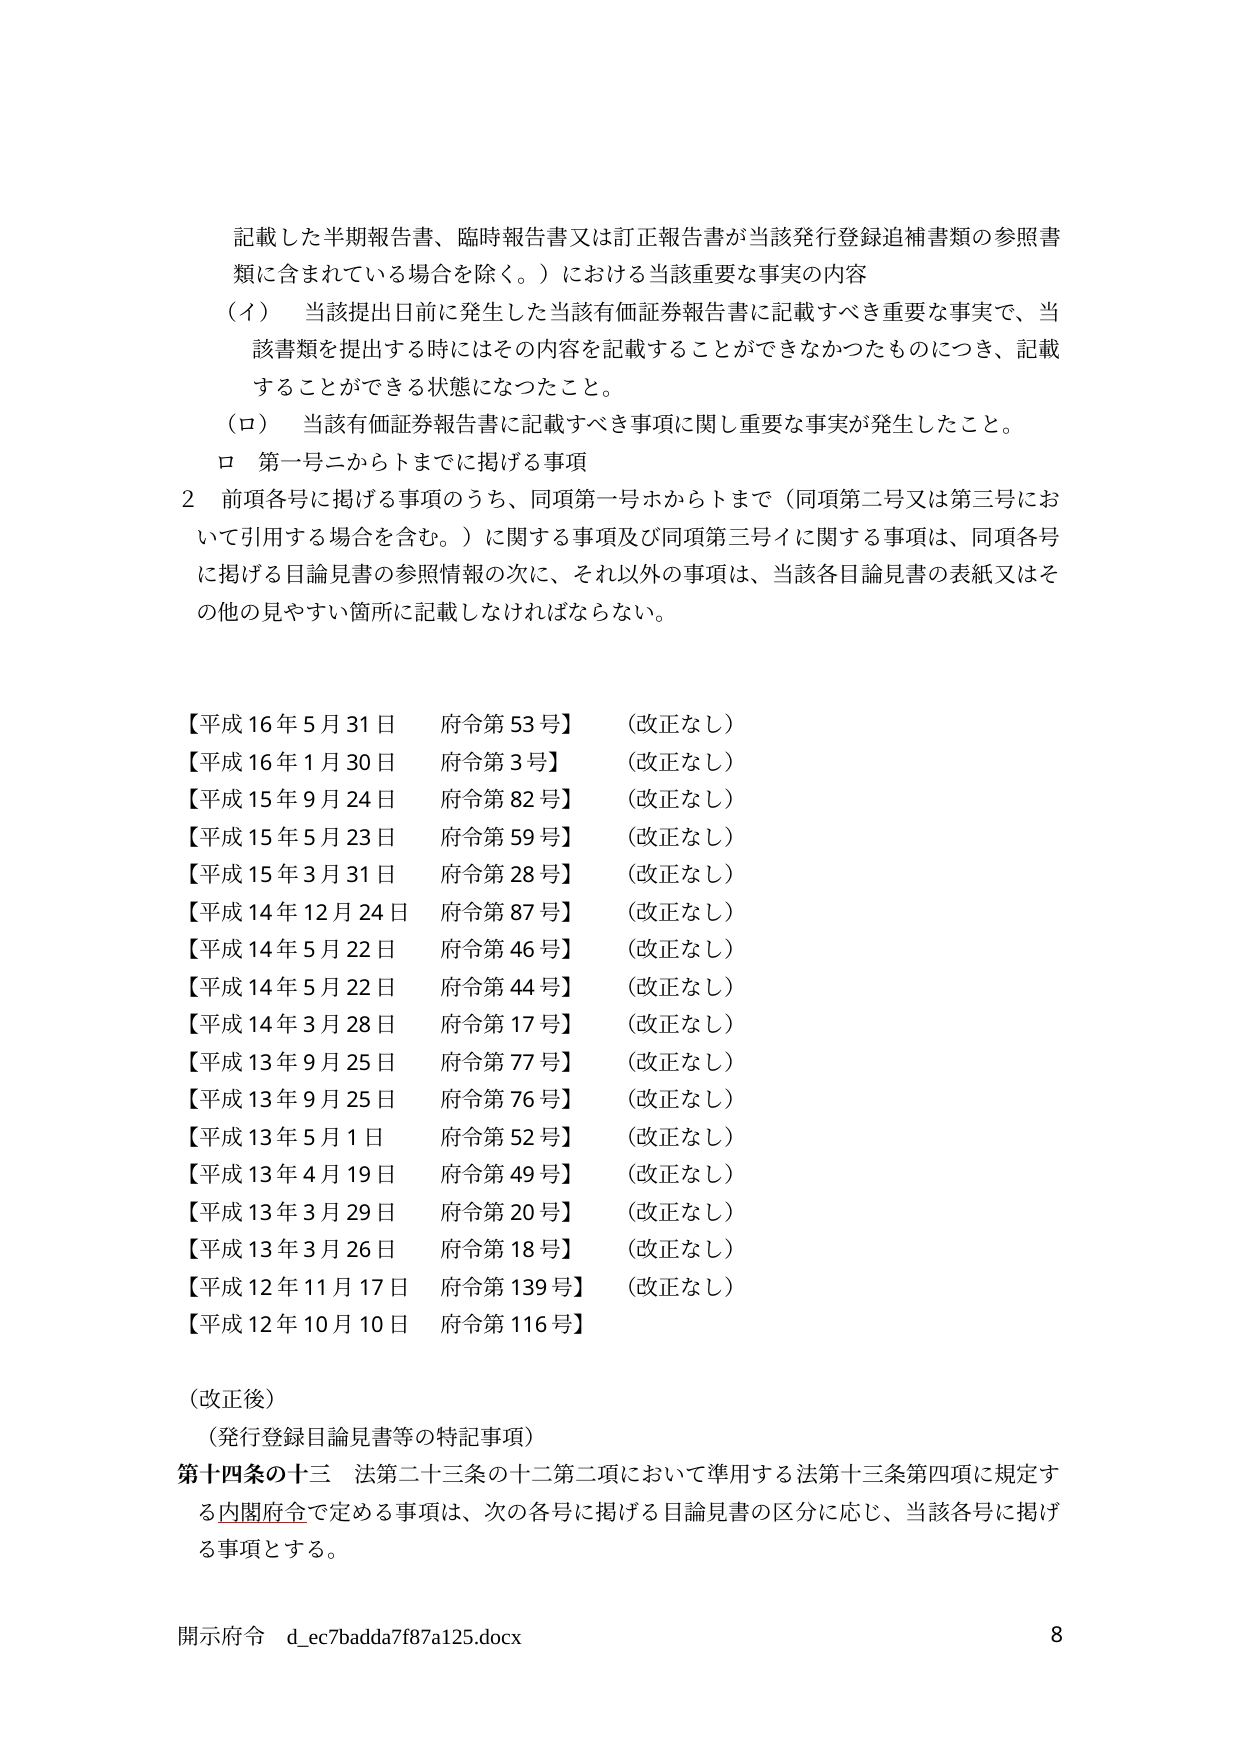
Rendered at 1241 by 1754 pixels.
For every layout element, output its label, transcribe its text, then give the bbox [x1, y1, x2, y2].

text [215, 217, 1063, 292]
text 【平成13年3月29日 府令第20号】 （改正なし） [177, 1192, 1063, 1229]
text （イ） 当該提出日前に発生した当該有価証券報告書に記載すべき重要な事実で、当該書類を提出する時にはその内容を記載することができなかつたものにつき、記載することができる状態になつたこと。 [215, 292, 1063, 404]
text 【平成15年9月24日 府令第82号】 （改正なし） [177, 779, 1063, 817]
text 【平成13年4月19日 府令第49号】 （改正なし） [177, 1154, 1063, 1192]
text 【平成15年3月31日 府令第28号】 （改正なし） [177, 854, 1063, 892]
text 【平成14年5月22日 府令第46号】 （改正なし） [177, 929, 1063, 967]
text 【平成16年5月31日 府令第53号】 （改正なし） [177, 704, 1063, 742]
text 【平成16年1月30日 府令第3号】 （改正なし） [177, 742, 1063, 779]
text （ロ） 当該有価証券報告書に記載すべき事項に関し重要な事実が発生したこと。 [215, 404, 1063, 442]
text （改正後） [177, 1379, 1063, 1417]
text 【平成14年5月22日 府令第44号】 （改正なし） [177, 967, 1063, 1004]
text 【平成12年10月10日 府令第116号】 [177, 1304, 1063, 1342]
text ロ 第一号ニからトまでに掲げる事項 [215, 442, 1063, 479]
text （発行登録目論見書等の特記事項） [196, 1417, 1063, 1454]
text 【平成13年9月25日 府令第77号】 （改正なし） [177, 1042, 1063, 1079]
text 【平成13年3月26日 府令第18号】 （改正なし） [177, 1229, 1063, 1267]
text 【平成13年5月1日 府令第52号】 （改正なし） [177, 1117, 1063, 1154]
text 第十四条の十三 法第二十三条の十二第二項において準用する法第十三条第四項に規定する内閣府令で定める事項は、次の各号に掲げる目論見書の区分に応じ、当該各号に掲げる事項とする。 [177, 1454, 1063, 1567]
text 【平成14年12月24日 府令第87号】 （改正なし） [177, 892, 1063, 929]
text 【平成12年11月17日 府令第139号】 （改正なし） [177, 1267, 1063, 1304]
text 【平成14年3月28日 府令第17号】 （改正なし） [177, 1004, 1063, 1042]
text ２ 前項各号に掲げる事項のうち、同項第一号ホからトまで（同項第二号又は第三号において引用する場合を含む。）に関する事項及び同項第三号イに関する事項は、同項各号に掲げる目論見書の参照情報の次に、それ以外の事項は、当該各目論見書の表紙又はその他の見やすい箇所に記載しなければならない。 [177, 479, 1063, 629]
text 【平成13年9月25日 府令第76号】 （改正なし） [177, 1079, 1063, 1117]
text 【平成15年5月23日 府令第59号】 （改正なし） [177, 817, 1063, 854]
